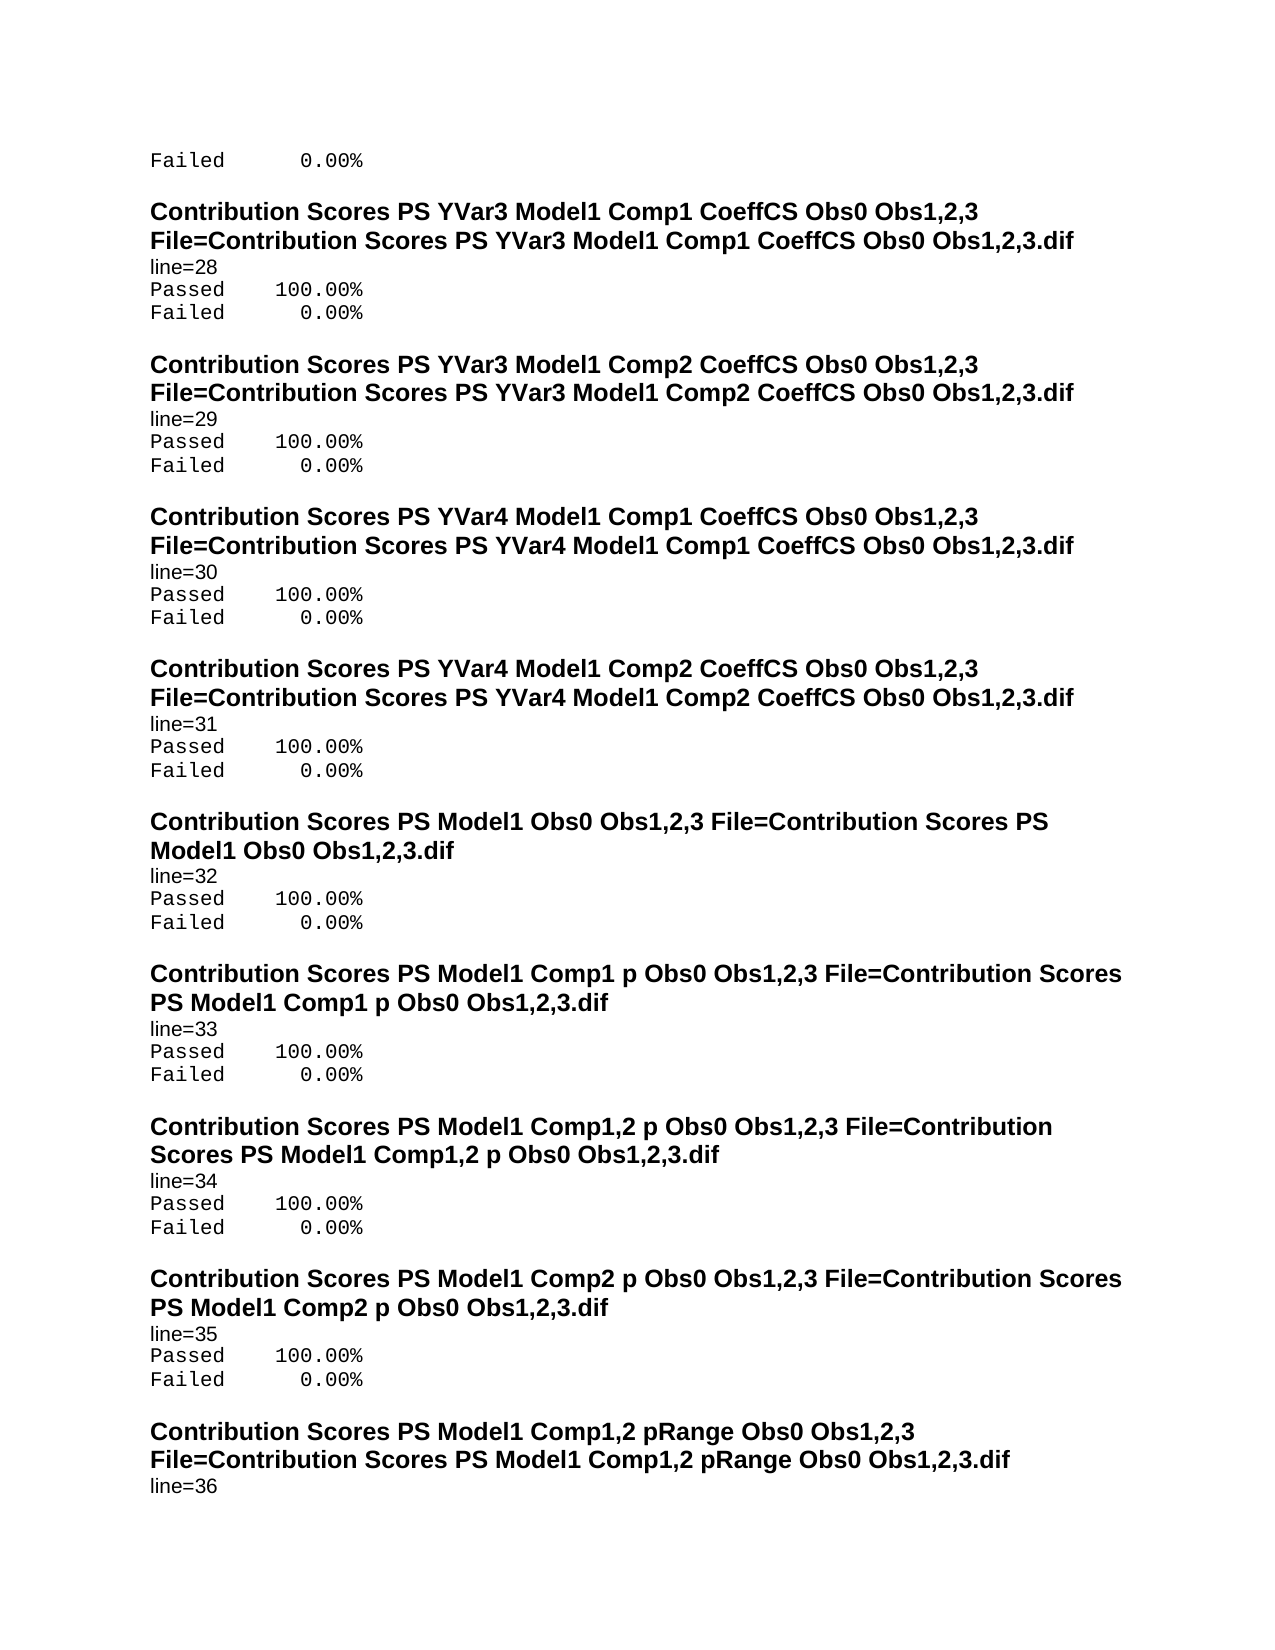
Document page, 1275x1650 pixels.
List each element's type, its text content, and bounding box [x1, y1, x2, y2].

text Failed 0.00% [150, 1217, 1125, 1240]
text Contribution Scores PS YVar4 Model1 Comp2 CoeffCS Obs0 Obs1,2,3 File=Contribution Scores PS YVar4 Model1 Comp2 CoeffCS Obs0 Obs1,2,3.dif [150, 654, 1125, 712]
text Passed 100.00% [150, 1193, 1125, 1217]
text line=34 [150, 1169, 1125, 1193]
text Failed 0.00% [150, 759, 1125, 783]
text Passed 100.00% [150, 1041, 1125, 1064]
text Contribution Scores PS YVar3 Model1 Comp2 CoeffCS Obs0 Obs1,2,3 File=Contribution Scores PS YVar3 Model1 Comp2 CoeffCS Obs0 Obs1,2,3.dif [150, 350, 1125, 407]
text line=28 [150, 255, 1125, 279]
text Failed 0.00% [150, 607, 1125, 631]
text Passed 100.00% [150, 431, 1125, 455]
text line=36 [150, 1474, 1125, 1498]
text line=30 [150, 559, 1125, 583]
text line=32 [150, 864, 1125, 888]
text Failed 0.00% [150, 455, 1125, 478]
text line=35 [150, 1322, 1125, 1346]
text Passed 100.00% [150, 736, 1125, 759]
text Contribution Scores PS Model1 Comp1 p Obs0 Obs1,2,3 File=Contribution Scores PS Model1 Comp1 p Obs0 Obs1,2,3.dif [150, 959, 1125, 1017]
text Contribution Scores PS Model1 Comp2 p Obs0 Obs1,2,3 File=Contribution Scores PS Model1 Comp2 p Obs0 Obs1,2,3.dif [150, 1264, 1125, 1322]
text Passed 100.00% [150, 888, 1125, 912]
text Passed 100.00% [150, 1346, 1125, 1369]
text Passed 100.00% [150, 583, 1125, 607]
text Failed 0.00% [150, 912, 1125, 936]
text Contribution Scores PS Model1 Obs0 Obs1,2,3 File=Contribution Scores PS Model1 Obs0 Obs1,2,3.dif [150, 807, 1125, 864]
text line=33 [150, 1017, 1125, 1041]
text Contribution Scores PS YVar4 Model1 Comp1 CoeffCS Obs0 Obs1,2,3 File=Contribution Scores PS YVar4 Model1 Comp1 CoeffCS Obs0 Obs1,2,3.dif [150, 502, 1125, 559]
text Contribution Scores PS YVar3 Model1 Comp1 CoeffCS Obs0 Obs1,2,3 File=Contribution Scores PS YVar3 Model1 Comp1 CoeffCS Obs0 Obs1,2,3.dif [150, 197, 1125, 255]
text Contribution Scores PS Model1 Comp1,2 pRange Obs0 Obs1,2,3 File=Contribution Scores PS Model1 Comp1,2 pRange Obs0 Obs1,2,3.dif [150, 1416, 1125, 1474]
text line=29 [150, 407, 1125, 431]
text Failed 0.00% [150, 1064, 1125, 1088]
text Failed 0.00% [150, 150, 1125, 174]
text Contribution Scores PS Model1 Comp1,2 p Obs0 Obs1,2,3 File=Contribution Scores PS Model1 Comp1,2 p Obs0 Obs1,2,3.dif [150, 1112, 1125, 1169]
text line=31 [150, 712, 1125, 736]
text Passed 100.00% [150, 279, 1125, 302]
text Failed 0.00% [150, 1369, 1125, 1393]
text Failed 0.00% [150, 302, 1125, 326]
